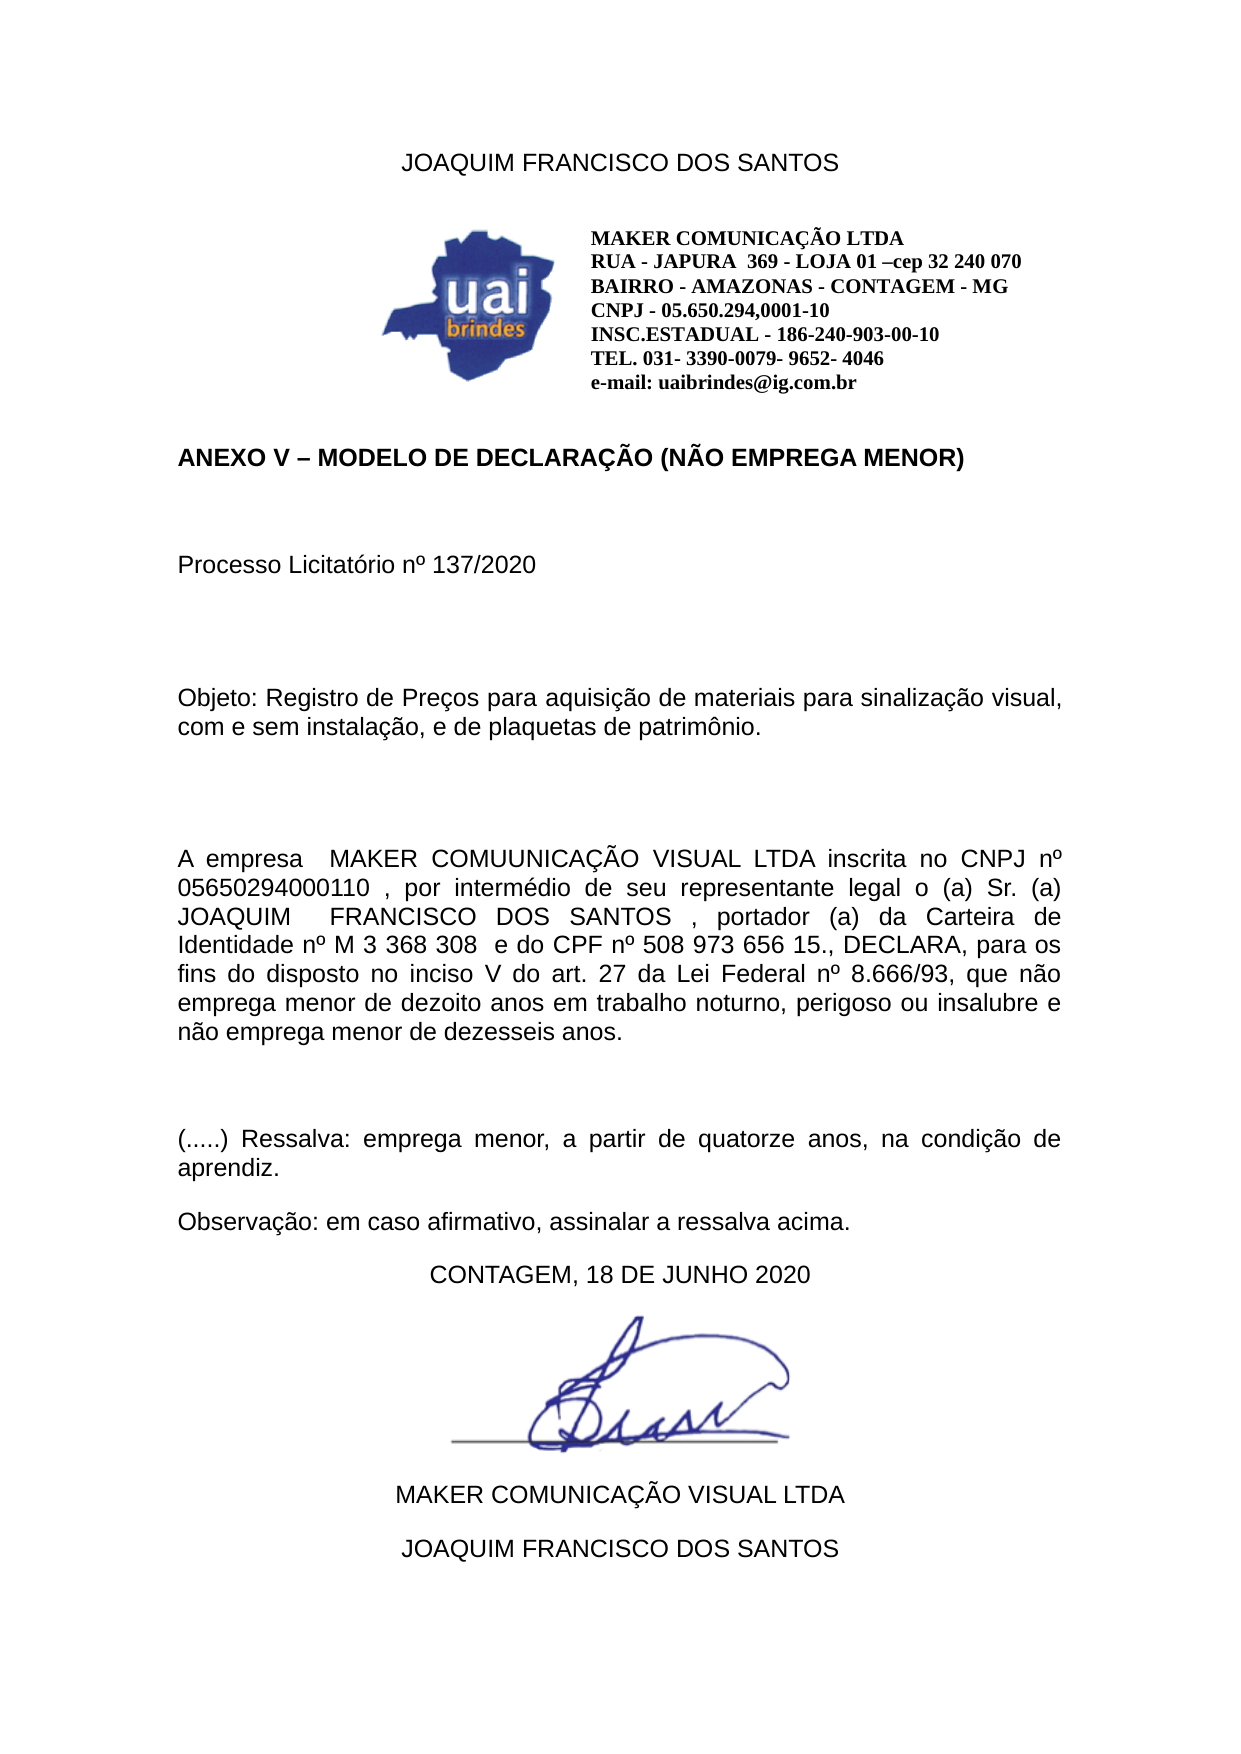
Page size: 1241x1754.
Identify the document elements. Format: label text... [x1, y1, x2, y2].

text MAKER COMUNICAÇÃO VISUAL LTDA [177, 1480, 1063, 1508]
text (.....) Ressalva: emprega menor, a partir de quatorze anos, na condição de aprendiz. [177, 1124, 1063, 1182]
text A empresa MAKER COMUUNICAÇÃO VISUAL LTDA inscrita no CNPJ nº 05650294000110 , por intermédio de seu representante legal o (a) Sr. (a) JOAQUIM FRANCISCO DOS SANTOS , portador (a) da Carteira de Identidade nº M 3 368 308 e do CPF nº 508 973 656 15., DECLARA, para os fins do disposto no inciso V do art. 27 da Lei Federal nº 8.666/93, que não emprega menor de dezoito anos em trabalho noturno, perigoso ou insalubre e não emprega menor de dezesseis anos. [177, 844, 1063, 1045]
text TEL. 031- 3390-0079- 9652- 4046 [591, 346, 1063, 370]
text BAIRRO - AMAZONAS - CONTAGEM - MG [591, 273, 1063, 298]
text MAKER COMUNICAÇÃO LTDA [591, 225, 1063, 249]
text Processo Licitatório nº 137/2020 [177, 550, 1063, 579]
subtitle ANEXO V – MODELO DE DECLARAÇÃO (NÃO EMPREGA MENOR) [177, 443, 1063, 472]
text Objeto: Registro de Preços para aquisição de materiais para sinalização visual, com e sem instalação, e de plaquetas de patrimônio. [177, 683, 1063, 740]
text JOAQUIM FRANCISCO DOS SANTOS [177, 1533, 1063, 1562]
text CNPJ - 05.650.294,0001-10 [591, 298, 1063, 322]
text INSC.ESTADUAL - 186-240-903-00-10 [591, 322, 1063, 346]
text e-mail: uaibrindes@ig.com.br [591, 370, 1063, 394]
text CONTAGEM, 18 DE JUNHO 2020 [177, 1260, 1063, 1289]
text JOAQUIM FRANCISCO DOS SANTOS [177, 148, 1063, 176]
picture [379, 227, 555, 383]
text RUA - JAPURA 369 - LOJA 01 –cep 32 240 070 [591, 249, 1063, 273]
text Observação: em caso afirmativo, assinalar a ressalva acima. [177, 1207, 1063, 1235]
